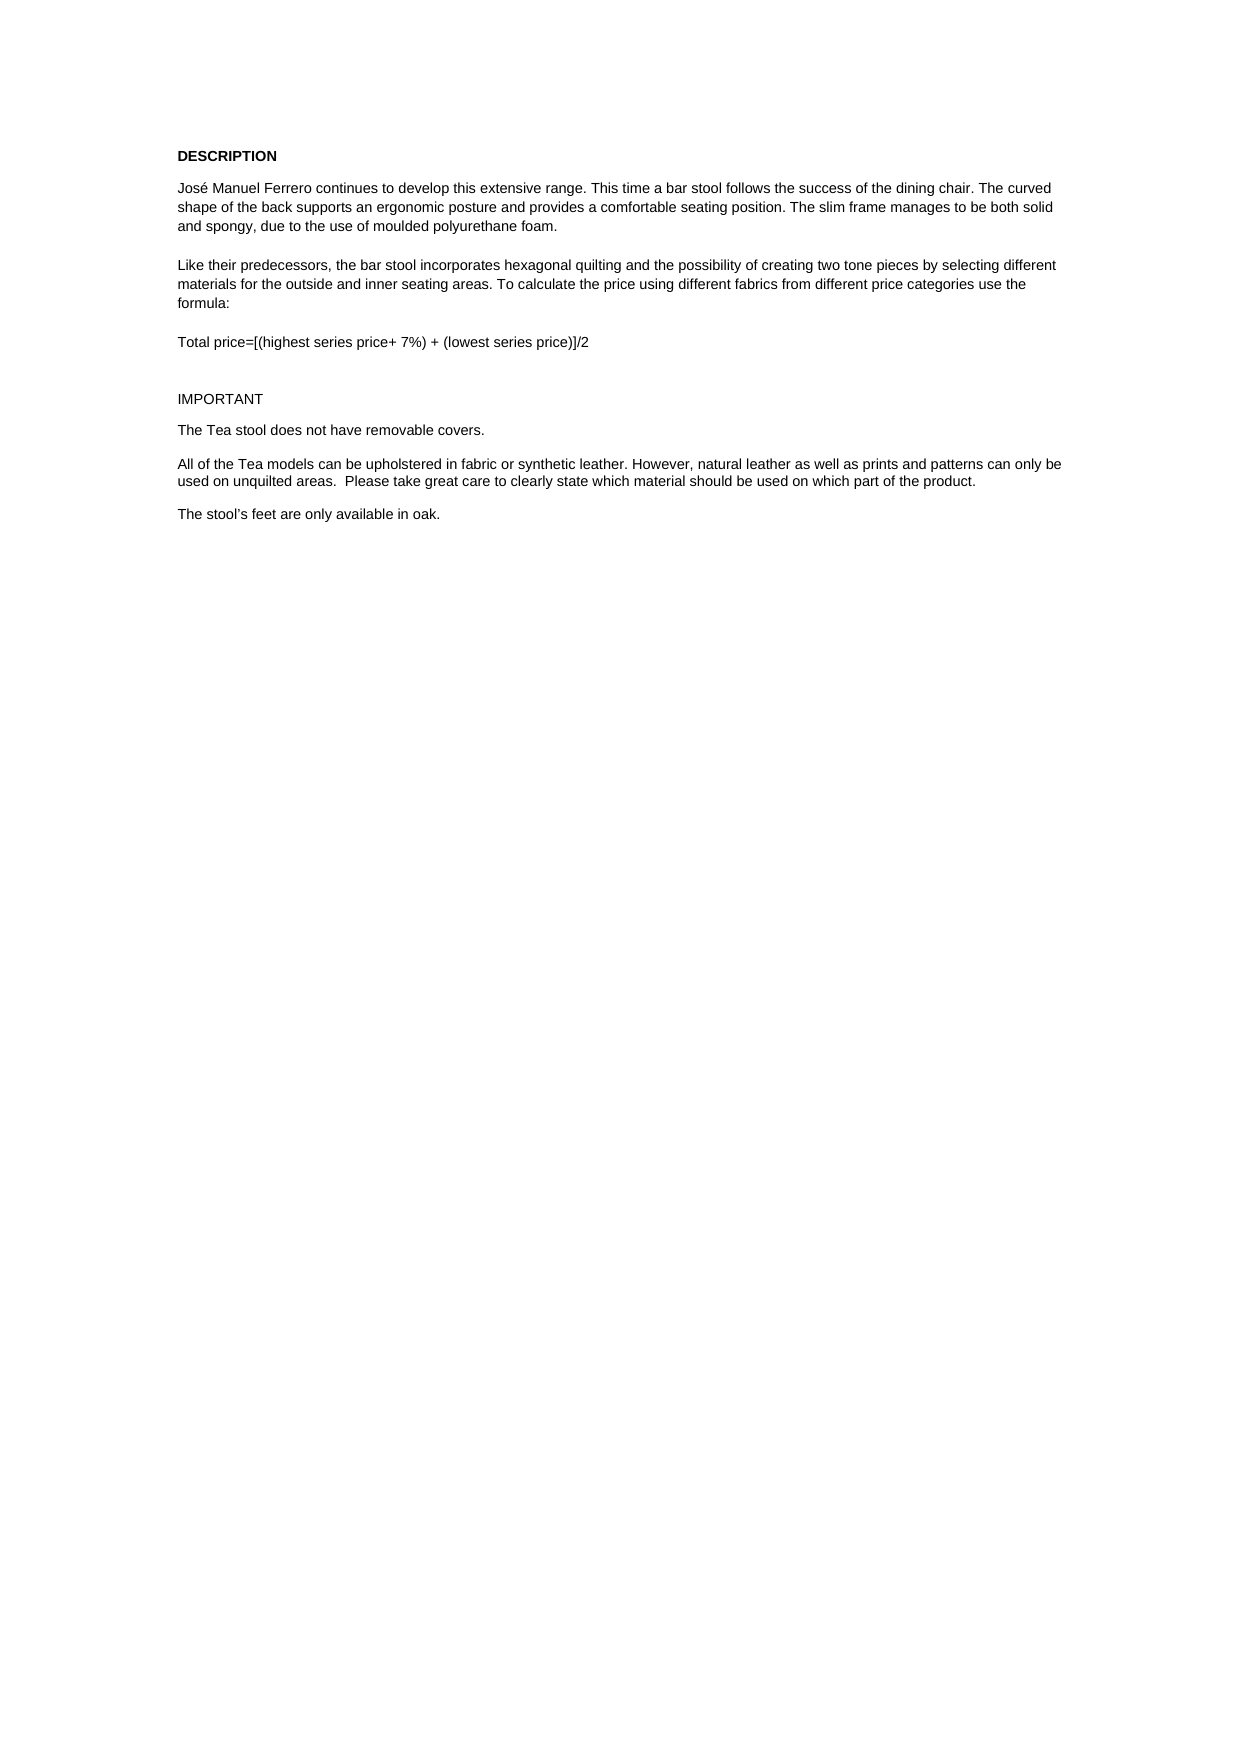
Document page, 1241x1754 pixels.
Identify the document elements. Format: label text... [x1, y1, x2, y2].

text The stool’s feet are only available in oak. [177, 506, 1063, 523]
text José Manuel Ferrero continues to develop this extensive range. This time a bar stool follows the success of the dining chair. The curved shape of the back supports an ergonomic posture and provides a comfortable seating position. The slim frame manages to be both solid and spongy, due to the use of moulded polyurethane foam. [177, 179, 1063, 235]
text Total price=[(highest series price+ 7%) + (lowest series price)]/2 [177, 333, 1063, 350]
text IMPORTANT [177, 390, 1063, 407]
text DESCRIPTION [177, 148, 1063, 164]
text Like their predecessors, the bar stool incorporates hexagonal quilting and the possibility of creating two tone pieces by selecting different materials for the outside and inner seating areas. To calculate the price using different fabrics from different price categories use the formula: [177, 256, 1063, 312]
text All of the Tea models can be upholstered in fabric or synthetic leather. However, natural leather as well as prints and patterns can only be used on unquilted areas. Please take great care to clearly state which material should be used on which part of the product. [177, 456, 1063, 489]
text The Tea stool does not have removable covers. [177, 422, 1063, 439]
